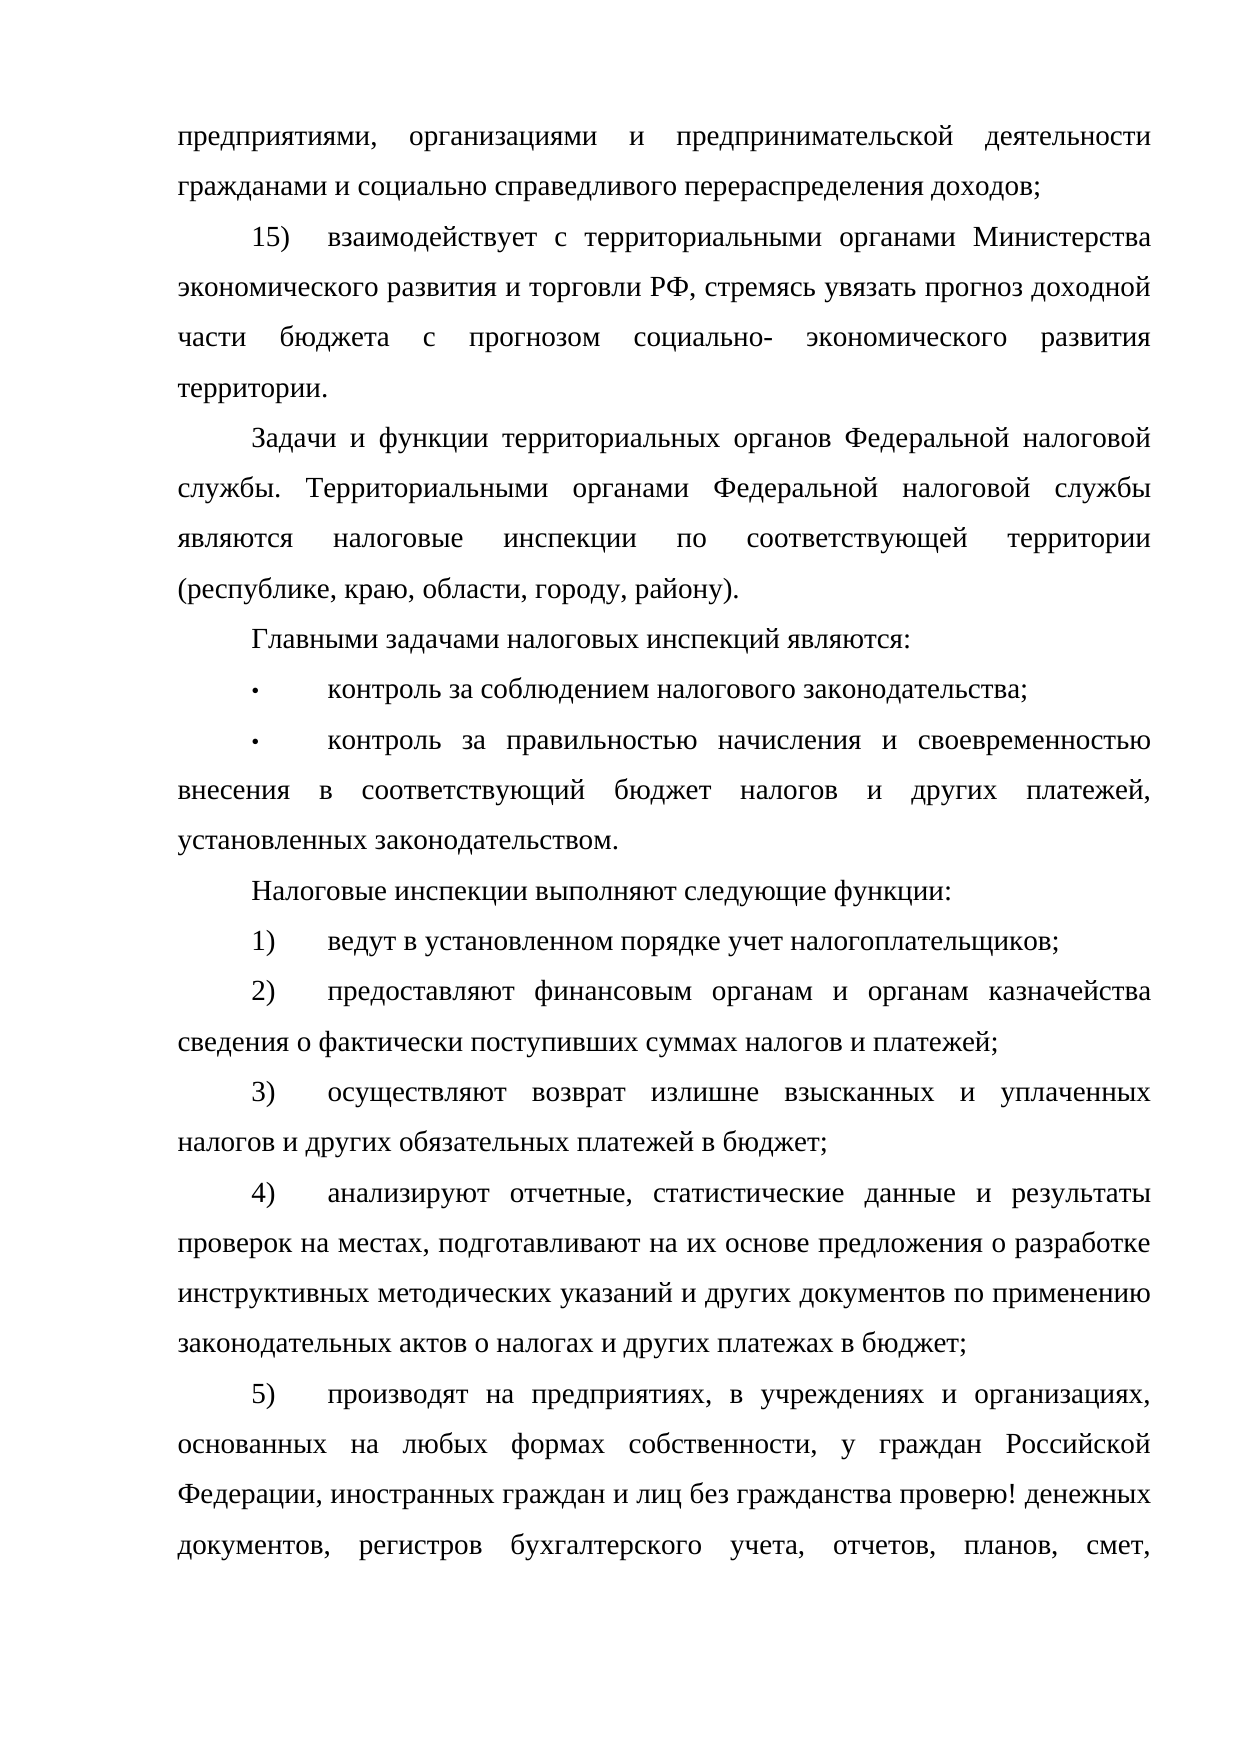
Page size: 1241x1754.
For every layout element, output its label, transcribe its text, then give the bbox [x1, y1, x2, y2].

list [177, 1376, 1152, 1560]
text Главными задачами налоговых инспекций являются: [177, 621, 1152, 655]
text Задачи и функции территориальных органов Федеральной налоговой службы. Территориальными органами Федеральной налоговой службы являются налоговые инспекции по соответствующей территории (республике, краю, области, городу, району). [177, 420, 1152, 604]
list контроль за соблюдением налогового законодательства; [177, 672, 1152, 705]
list контроль за правильностью начисления и своевременностью внесения в соответствующий бюджет налогов и других платежей, установленных законодательством. [177, 722, 1152, 856]
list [177, 118, 1152, 202]
list анализируют отчетные, статистические данные и результаты проверок на местах, подготавливают на их основе предложения о разработке инструктивных методических указаний и других документов по применению законодательных актов о налогах и других платежах в бюджет; [177, 1175, 1152, 1359]
text Налоговые инспекции выполняют следующие функции: [177, 873, 1152, 906]
list взаимодействует с территориальными органами Министерства экономического развития и торговли РФ, стремясь увязать прогноз доходной части бюджета с прогнозом социально- экономического развития территории. [177, 219, 1152, 403]
list осуществляют возврат излишне взысканных и уплаченных налогов и других обязательных платежей в бюджет; [177, 1074, 1152, 1158]
list ведут в установленном порядке учет налогоплательщиков; [177, 923, 1152, 957]
list предоставляют финансовым органам и органам казначейства сведения о фактически поступивших суммах налогов и платежей; [177, 973, 1152, 1057]
